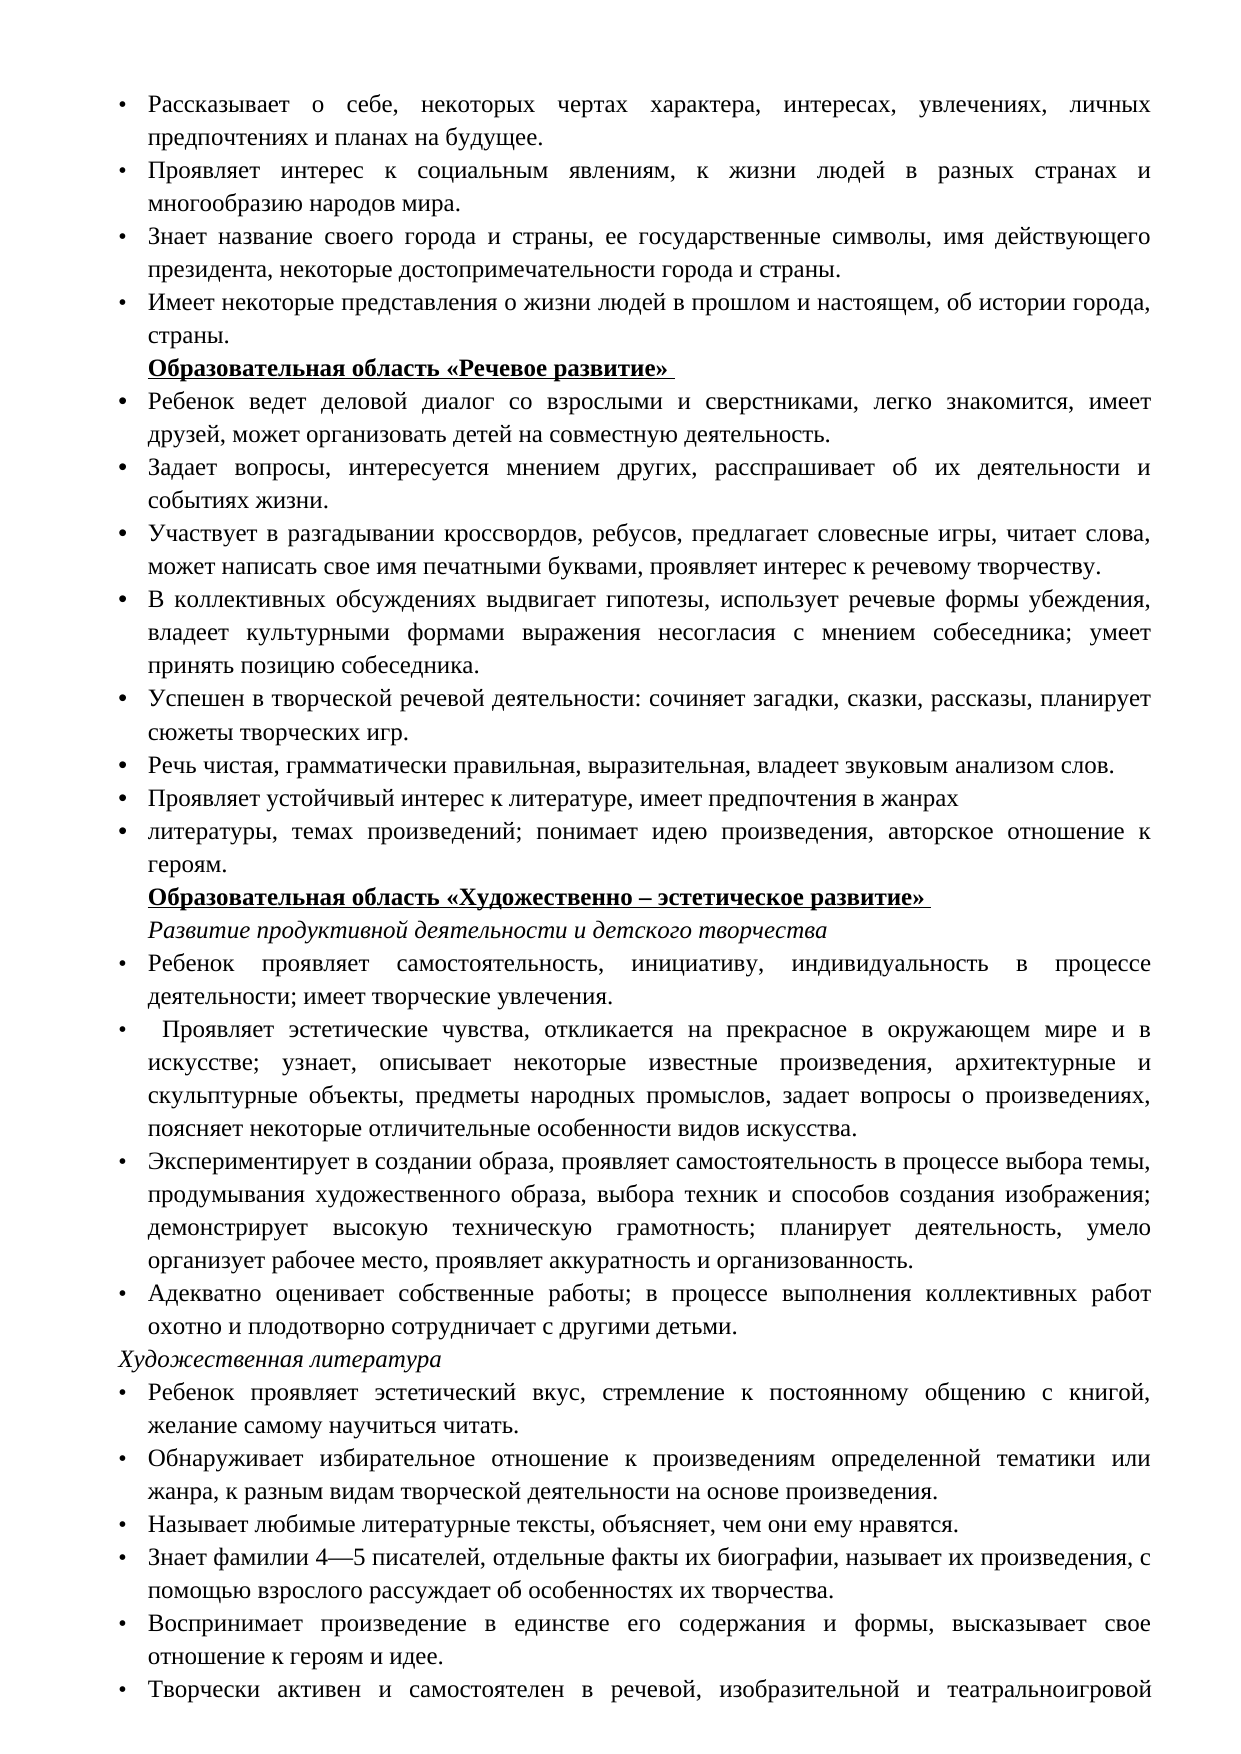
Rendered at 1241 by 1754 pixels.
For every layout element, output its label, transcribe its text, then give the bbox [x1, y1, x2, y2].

list литературы, темах произведений; понимает идею произведения, авторское отношение к героям. [118, 816, 1152, 878]
list Адекватно оценивает собственные работы; в процессе выполнения коллективных работ охотно и плодотворно сотрудничает с другими детьми. [118, 1278, 1152, 1340]
text Художественная литература [118, 1344, 1152, 1373]
list Знает фамилии 4—5 писателей, отдельные факты их биографии, называет их произведения, с помощью взрослого рассуждает об особенностях их творчества. [118, 1542, 1152, 1604]
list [118, 1674, 1152, 1703]
list Проявляет устойчивый интерес к литературе, имеет предпочтения в жанрах [118, 783, 1152, 812]
list Ребенок проявляет самостоятельность, инициативу, индивидуальность в процессе деятельности; имеет творческие увлечения. [118, 948, 1152, 1010]
list Проявляет интерес к социальным явлениям, к жизни людей в разных странах и многообразию народов мира. [118, 155, 1152, 216]
list Задает вопросы, интересуется мнением других, расспрашивает об их деятельности и событиях жизни. [118, 452, 1152, 514]
list Воспринимает произведение в единстве его содержания и формы, высказывает свое отношение к героям и идее. [118, 1608, 1152, 1670]
list Знает название своего города и страны, ее государственные символы, имя действующего президента, некоторые достопримечательности города и страны. [118, 221, 1152, 282]
list Речь чистая, грамматически правильная, выразительная, владеет звуковым анализом слов. [118, 749, 1152, 778]
list В коллективных обсуждениях выдвигает гипотезы, использует речевые формы убеждения, владеет культурными формами выражения несогласия с мнением собеседника; умеет принять позицию собеседника. [118, 584, 1152, 679]
list Экспериментирует в создании образа, проявляет самостоятельность в процессе выбора темы, продумывания художественного образа, выбора техник и способов создания изображения; демонстрирует высокую техническую грамотность; планирует деятельность, умело организует рабочее место, проявляет аккуратность и организованность. [118, 1146, 1152, 1274]
list Имеет некоторые представления о жизни людей в прошлом и настоящем, об истории города, страны. [118, 287, 1152, 348]
text Развитие продуктивной деятельности и детского творчества [148, 915, 1152, 944]
list Успешен в творческой речевой деятельности: сочиняет загадки, сказки, рассказы, планирует сюжеты творческих игр. [118, 683, 1152, 745]
list Обнаруживает избирательное отношение к произведениям определенной тематики или жанра, к разным видам творческой деятельности на основе произведения. [118, 1443, 1152, 1505]
text Образовательная область «Художественно – эстетическое развитие» [148, 882, 1152, 911]
list Ребенок ведет деловой диалог со взрослыми и сверстниками, легко знакомится, имеет друзей, может организовать детей на совместную деятельность. [118, 386, 1152, 448]
list Ребенок проявляет эстетический вкус, стремление к постоянному общению с книгой, желание самому научиться читать. [118, 1377, 1152, 1439]
list Рассказывает о себе, некоторых чертах характера, интересах, увлечениях, личных предпочтениях и планах на будущее. [118, 89, 1152, 150]
list Участвует в разгадывании кроссвордов, ребусов, предлагает словесные игры, читает слова, может написать свое имя печатными буквами, проявляет интерес к речевому творчеству. [118, 518, 1152, 580]
list Называет любимые литературные тексты, объясняет, чем они ему нравятся. [118, 1509, 1152, 1538]
text Образовательная область «Речевое развитие» [148, 353, 1152, 382]
list Проявляет эстетические чувства, откликается на прекрасное в окружающем мире и в искусстве; узнает, описывает некоторые известные произведения, архитектурные и скульптурные объекты, предметы народных промыслов, задает вопросы о произведениях, поясняет некоторые отличительные особенности видов искусства. [118, 1014, 1152, 1142]
